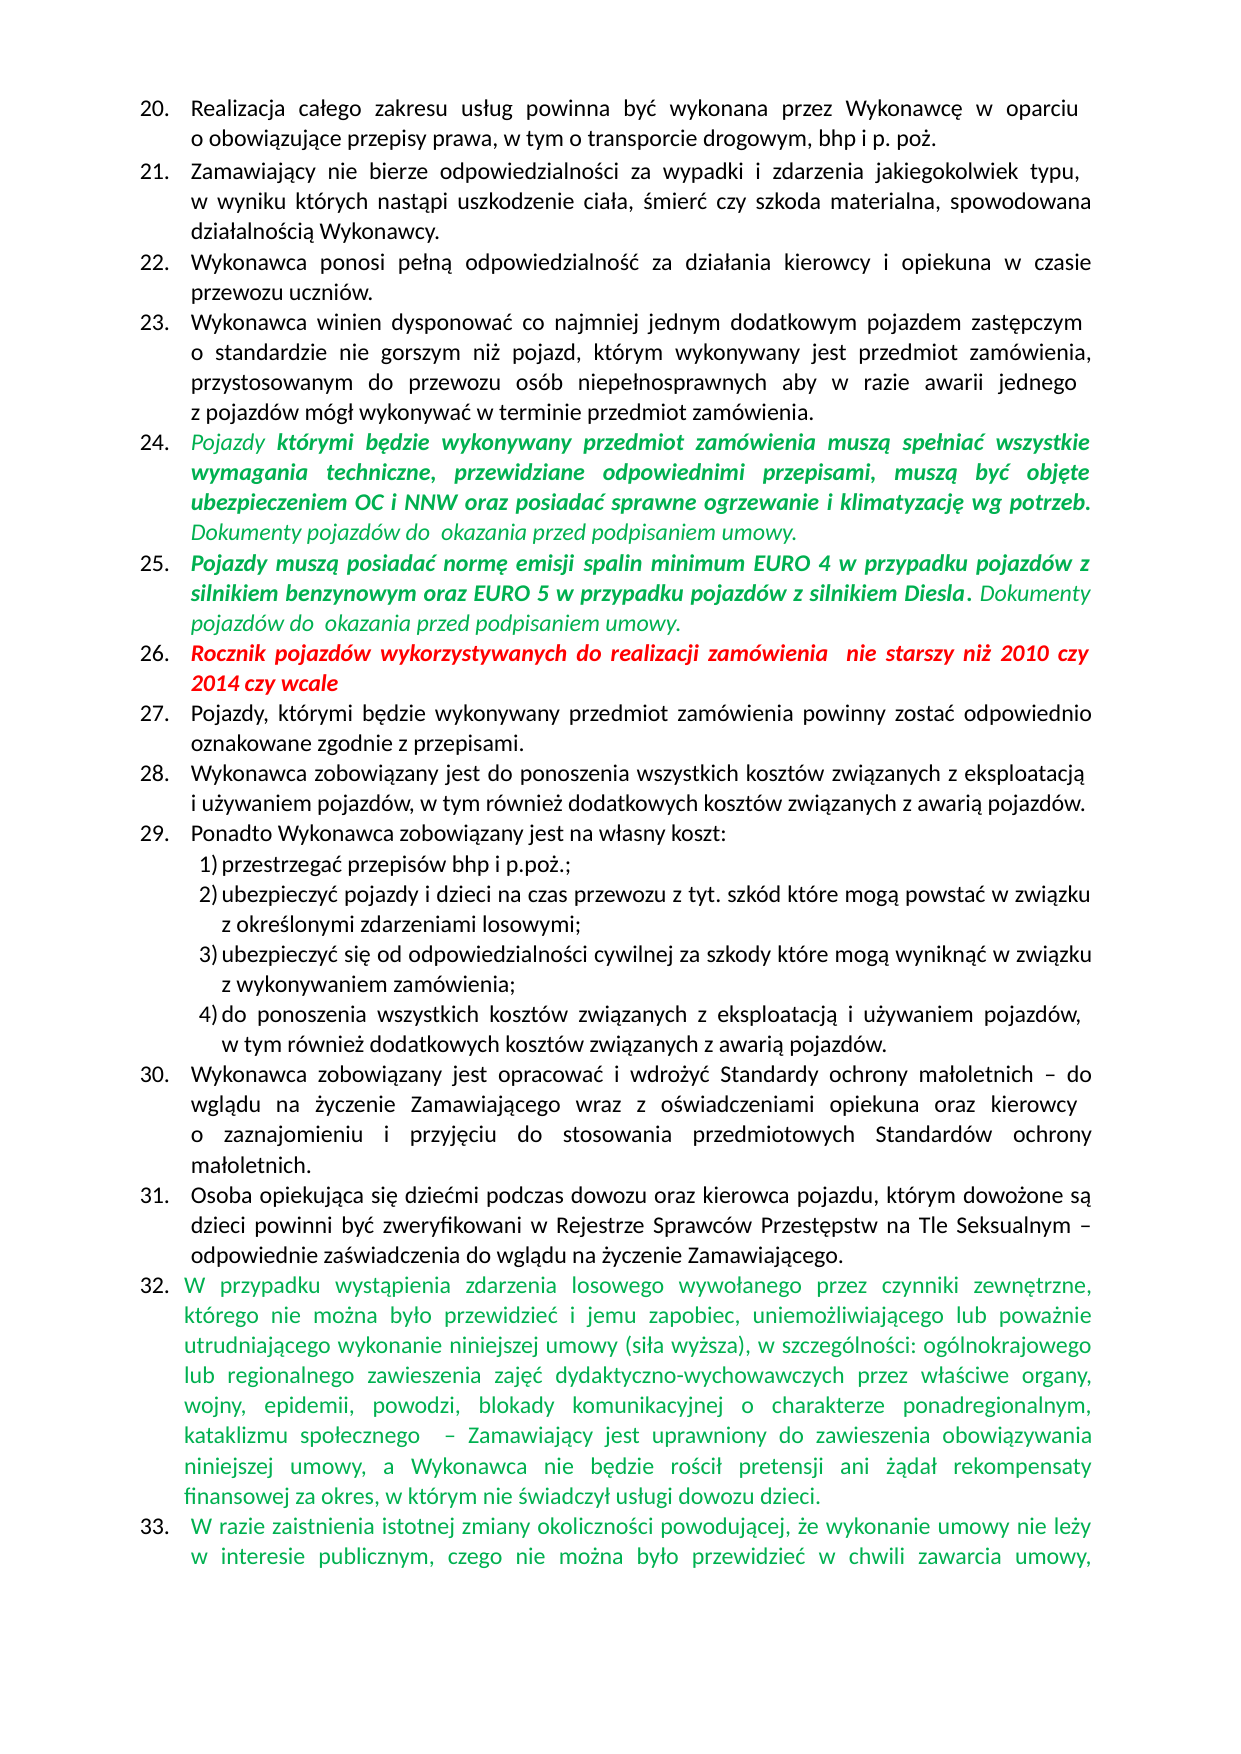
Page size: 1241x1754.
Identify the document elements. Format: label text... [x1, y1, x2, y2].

list Osoba opiekująca się dziećmi podczas dowozu oraz kierowca pojazdu, którym dowożone są dzieci powinni być zweryfikowani w Rejestrze Sprawców Przestępstw na Tle Seksualnym – odpowiednie zaświadczenia do wglądu na życzenie Zamawiającego. [139, 1180, 1093, 1269]
list do ponoszenia wszystkich kosztów związanych z eksploatacją i używaniem pojazdów, w tym również dodatkowych kosztów związanych z awarią pojazdów. [199, 999, 1093, 1058]
list Wykonawca ponosi pełną odpowiedzialność za działania kierowcy i opiekuna w czasie przewozu uczniów. [139, 247, 1093, 306]
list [139, 1511, 1093, 1570]
list Rocznik pojazdów wykorzystywanych do realizacji zamówienia nie starszy niż 2010 czy 2014 czy wcale [139, 638, 1093, 697]
list Pojazdy muszą posiadać normę emisji spalin minimum EURO 4 w przypadku pojazdów z silnikiem benzynowym oraz EURO 5 w przypadku pojazdów z silnikiem Diesla. Dokumenty pojazdów do okazania przed podpisaniem umowy. [139, 548, 1093, 637]
list Wykonawca winien dysponować co najmniej jednym dodatkowym pojazdem zastępczym o standardzie nie gorszym niż pojazd, którym wykonywany jest przedmiot zamówienia, przystosowanym do przewozu osób niepełnosprawnych aby w razie awarii jednego z pojazdów mógł wykonywać w terminie przedmiot zamówienia. [139, 307, 1093, 426]
list przestrzegać przepisów bhp i p.poż.; [199, 849, 1093, 878]
list ubezpieczyć pojazdy i dzieci na czas przewozu z tyt. szkód które mogą powstać w związku z określonymi zdarzeniami losowymi; [199, 879, 1093, 938]
list ubezpieczyć się od odpowiedzialności cywilnej za szkody które mogą wyniknąć w związku z wykonywaniem zamówienia; [199, 939, 1093, 998]
list Pojazdy którymi będzie wykonywany przedmiot zamówienia muszą spełniać wszystkie wymagania techniczne, przewidziane odpowiednimi przepisami, muszą być objęte ubezpieczeniem OC i NNW oraz posiadać sprawne ogrzewanie i klimatyzację wg potrzeb. Dokumenty pojazdów do okazania przed podpisaniem umowy. [139, 427, 1093, 547]
list Realizacja całego zakresu usług powinna być wykonana przez Wykonawcę w oparciu o obowiązujące przepisy prawa, w tym o transporcie drogowym, bhp i p. poż. [139, 93, 1093, 153]
list Wykonawca zobowiązany jest do ponoszenia wszystkich kosztów związanych z eksploatacją i używaniem pojazdów, w tym również dodatkowych kosztów związanych z awarią pojazdów. [139, 758, 1093, 818]
list Ponadto Wykonawca zobowiązany jest na własny koszt: [139, 818, 1093, 848]
list Wykonawca zobowiązany jest opracować i wdrożyć Standardy ochrony małoletnich – do wglądu na życzenie Zamawiającego wraz z oświadczeniami opiekuna oraz kierowcy o zaznajomieniu i przyjęciu do stosowania przedmiotowych Standardów ochrony małoletnich. [139, 1059, 1093, 1179]
list Pojazdy, którymi będzie wykonywany przedmiot zamówienia powinny zostać odpowiednio oznakowane zgodnie z przepisami. [139, 698, 1093, 757]
list W przypadku wystąpienia zdarzenia losowego wywołanego przez czynniki zewnętrzne, którego nie można było przewidzieć i jemu zapobiec, uniemożliwiającego lub poważnie utrudniającego wykonanie niniejszej umowy (siła wyższa), w szczególności: ogólnokrajowego lub regionalnego zawieszenia zajęć dydaktyczno-wychowawczych przez właściwe organy, wojny, epidemii, powodzi, blokady komunikacyjnej o charakterze ponadregionalnym, kataklizmu społecznego – Zamawiający jest uprawniony do zawieszenia obowiązywania niniejszej umowy, a Wykonawca nie będzie rościł pretensji ani żądał rekompensaty finansowej za okres, w którym nie świadczył usługi dowozu dzieci. [139, 1270, 1093, 1510]
list Zamawiający nie bierze odpowiedzialności za wypadki i zdarzenia jakiegokolwiek typu, w wyniku których nastąpi uszkodzenie ciała, śmierć czy szkoda materialna, spowodowana działalnością Wykonawcy. [139, 156, 1093, 246]
